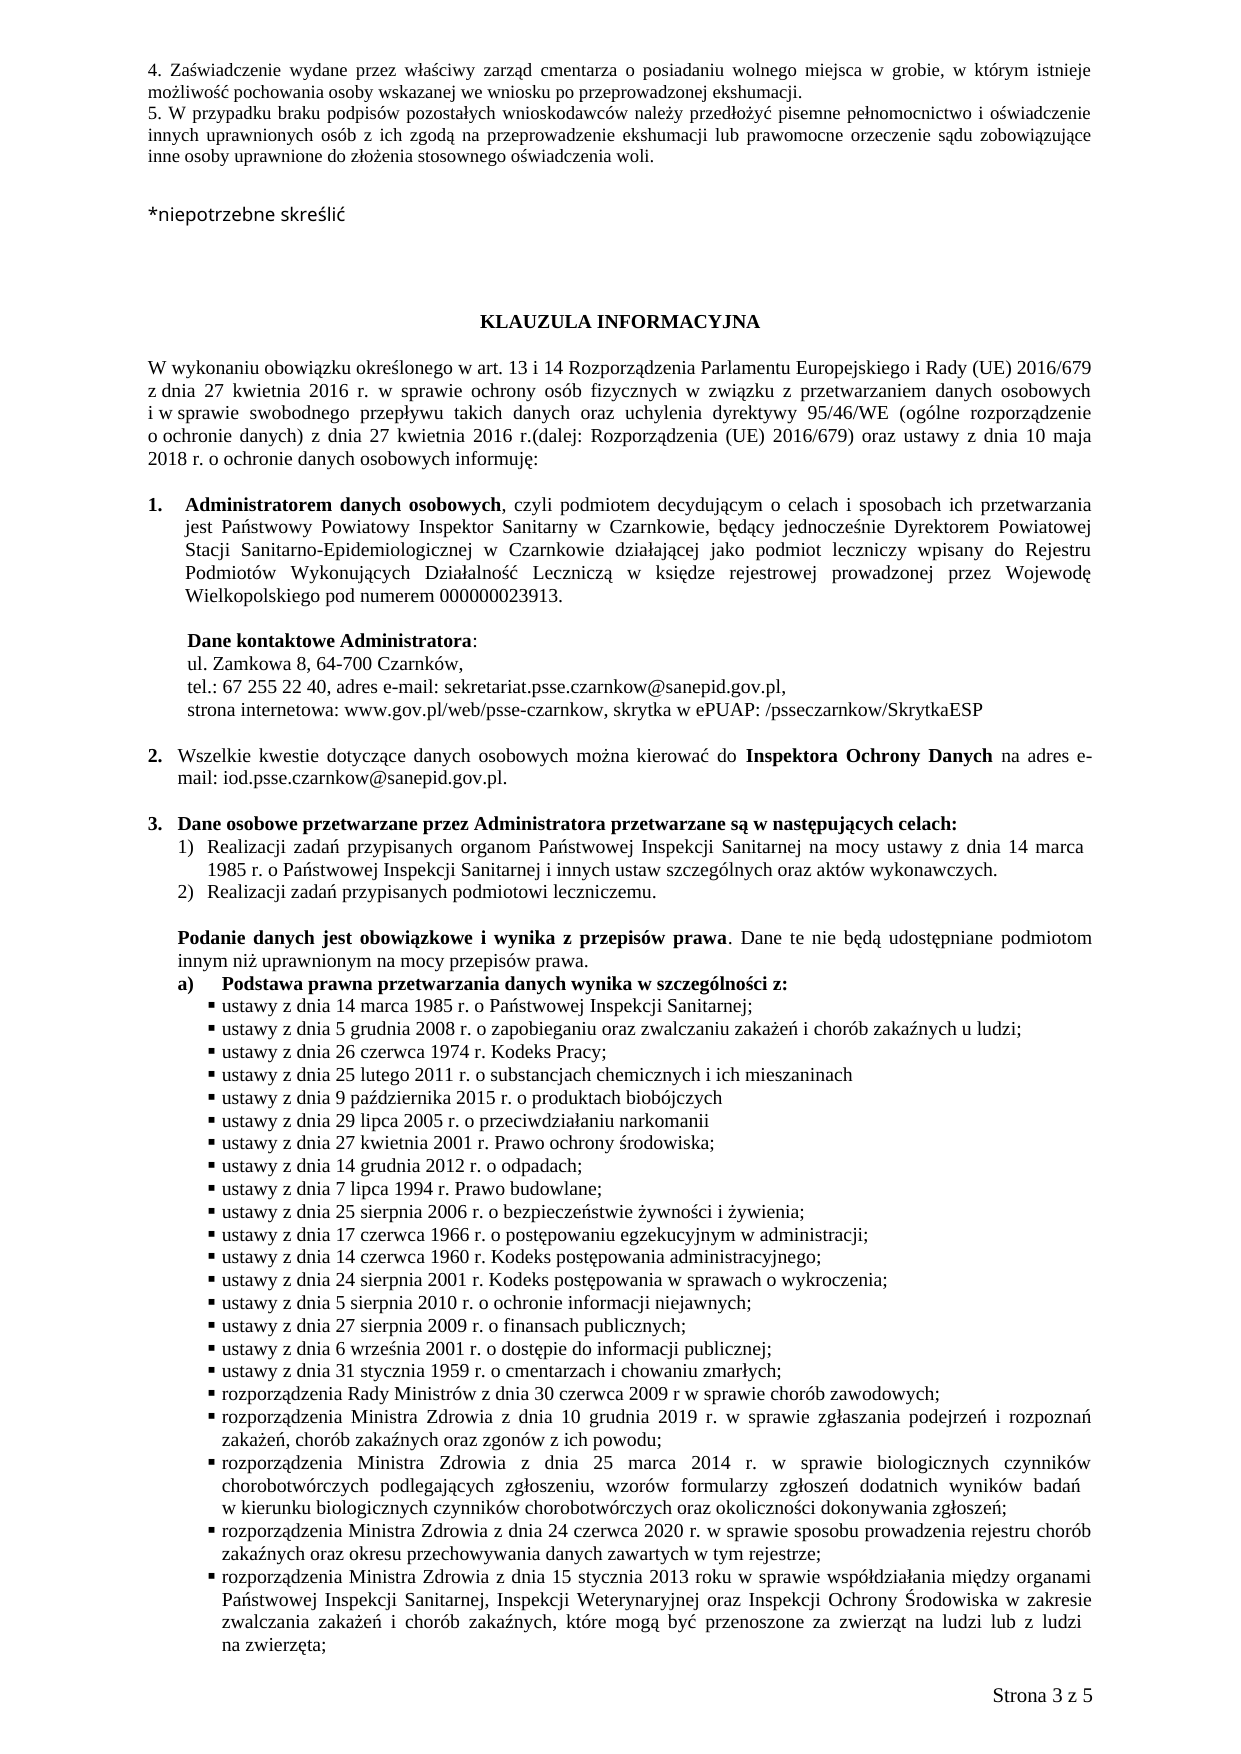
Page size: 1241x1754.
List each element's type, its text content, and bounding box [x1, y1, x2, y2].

list Realizacji zadań przypisanych podmiotowi leczniczemu. [177, 880, 1092, 903]
list Dane osobowe przetwarzane przez Administratora przetwarzane są w następujących celach: [148, 812, 1092, 835]
list ustawy z dnia 7 lipca 1994 r. Prawo budowlane; [207, 1177, 1092, 1200]
list ustawy z dnia 5 sierpnia 2010 r. o ochronie informacji niejawnych; [207, 1291, 1092, 1314]
list ustawy z dnia 24 sierpnia 2001 r. Kodeks postępowania w sprawach o wykroczenia; [207, 1268, 1092, 1291]
list ustawy z dnia 14 czerwca 1960 r. Kodeks postępowania administracyjnego; [207, 1245, 1092, 1268]
list ustawy z dnia 26 czerwca 1974 r. Kodeks Pracy; [207, 1040, 1092, 1063]
list ustawy z dnia 27 kwietnia 2001 r. Prawo ochrony środowiska; [207, 1131, 1092, 1154]
list rozporządzenia Ministra Zdrowia z dnia 24 czerwca 2020 r. w sprawie sposobu prowadzenia rejestru chorób zakaźnych oraz okresu przechowywania danych zawartych w tym rejestrze; [207, 1519, 1092, 1565]
text tel.: 67 255 22 40, adres e-mail: sekretariat.psse.czarnkow@sanepid.gov.pl, [148, 675, 1092, 698]
list ustawy z dnia 14 grudnia 2012 r. o odpadach; [207, 1154, 1092, 1177]
list ustawy z dnia 6 września 2001 r. o dostępie do informacji publicznej; [207, 1337, 1092, 1359]
list ustawy z dnia 14 marca 1985 r. o Państwowej Inspekcji Sanitarnej; [207, 994, 1092, 1017]
list Realizacji zadań przypisanych organom Państwowej Inspekcji Sanitarnej na mocy ustawy z dnia 14 marca 1985 r. o Państwowej Inspekcji Sanitarnej i innych ustaw szczególnych oraz aktów wykonawczych. [177, 835, 1092, 880]
list rozporządzenia Rady Ministrów z dnia 30 czerwca 2009 r w sprawie chorób zawodowych; [207, 1382, 1092, 1405]
text KLAUZULA INFORMACYJNA [148, 310, 1092, 333]
list Administratorem danych osobowych, czyli podmiotem decydującym o celach i sposobach ich przetwarzania jest Państwowy Powiatowy Inspektor Sanitarny w Czarnkowie, będący jednocześnie Dyrektorem Powiatowej Stacji Sanitarno-Epidemiologicznej w Czarnkowie działającej jako podmiot leczniczy wpisany do Rejestru Podmiotów Wykonujących Działalność Leczniczą w księdze rejestrowej prowadzonej przez Wojewodę Wielkopolskiego pod numerem 000000023913. [148, 493, 1092, 607]
list ustawy z dnia 31 stycznia 1959 r. o cmentarzach i chowaniu zmarłych; [207, 1359, 1092, 1382]
text *niepotrzebne skreślić [148, 201, 1092, 226]
text 5. W przypadku braku podpisów pozostałych wnioskodawców należy przedłożyć pisemne pełnomocnictwo i oświadczenie innych uprawnionych osób z ich zgodą na przeprowadzenie ekshumacji lub prawomocne orzeczenie sądu zobowiązujące inne osoby uprawnione do złożenia stosownego oświadczenia woli. [148, 102, 1092, 167]
text strona internetowa: www.gov.pl/web/psse-czarnkow, skrytka w ePUAP: /psseczarnkow/SkrytkaESP [148, 698, 1092, 721]
list ustawy z dnia 5 grudnia 2008 r. o zapobieganiu oraz zwalczaniu zakażeń i chorób zakaźnych u ludzi; [207, 1017, 1092, 1040]
list ustawy z dnia 27 sierpnia 2009 r. o finansach publicznych; [207, 1314, 1092, 1337]
text ul. Zamkowa 8, 64-700 Czarnków, [148, 652, 1092, 675]
text Podanie danych jest obowiązkowe i wynika z przepisów prawa. Dane te nie będą udostępniane podmiotom innym niż uprawnionym na mocy przepisów prawa. [177, 926, 1092, 972]
list ustawy z dnia 25 sierpnia 2006 r. o bezpieczeństwie żywności i żywienia; [207, 1200, 1092, 1223]
list ustawy z dnia 29 lipca 2005 r. o przeciwdziałaniu narkomanii [207, 1108, 1092, 1131]
list rozporządzenia Ministra Zdrowia z dnia 25 marca 2014 r. w sprawie biologicznych czynników chorobotwórczych podlegających zgłoszeniu, wzorów formularzy zgłoszeń dodatnich wyników badań w kierunku biologicznych czynników chorobotwórczych oraz okoliczności dokonywania zgłoszeń; [207, 1451, 1092, 1519]
list ustawy z dnia 9 października 2015 r. o produktach biobójczych [207, 1086, 1092, 1108]
text Dane kontaktowe Administratora: [148, 629, 1092, 652]
text W wykonaniu obowiązku określonego w art. 13 i 14 Rozporządzenia Parlamentu Europejskiego i Rady (UE) 2016/679 z dnia 27 kwietnia 2016 r. w sprawie ochrony osób fizycznych w związku z przetwarzaniem danych osobowych i w sprawie swobodnego przepływu takich danych oraz uchylenia dyrektywy 95/46/WE (ogólne rozporządzenie o ochronie danych) z dnia 27 kwietnia 2016 r.(dalej: Rozporządzenia (UE) 2016/679) oraz ustawy z dnia 10 maja 2018 r. o ochronie danych osobowych informuję: [148, 356, 1092, 470]
list rozporządzenia Ministra Zdrowia z dnia 10 grudnia 2019 r. w sprawie zgłaszania podejrzeń i rozpoznań zakażeń, chorób zakaźnych oraz zgonów z ich powodu; [207, 1405, 1092, 1451]
list ustawy z dnia 25 lutego 2011 r. o substancjach chemicznych i ich mieszaninach [207, 1063, 1092, 1086]
text 4. Zaświadczenie wydane przez właściwy zarząd cmentarza o posiadaniu wolnego miejsca w grobie, w którym istnieje możliwość pochowania osoby wskazanej we wniosku po przeprowadzonej ekshumacji. [148, 59, 1092, 102]
list ustawy z dnia 17 czerwca 1966 r. o postępowaniu egzekucyjnym w administracji; [207, 1223, 1092, 1245]
list rozporządzenia Ministra Zdrowia z dnia 15 stycznia 2013 roku w sprawie współdziałania między organami Państwowej Inspekcji Sanitarnej, Inspekcji Weterynaryjnej oraz Inspekcji Ochrony Środowiska w zakresie zwalczania zakażeń i chorób zakaźnych, które mogą być przenoszone za zwierząt na ludzi lub z ludzi na zwierzęta; [207, 1565, 1092, 1656]
list Wszelkie kwestie dotyczące danych osobowych można kierować do Inspektora Ochrony Danych na adres e-mail: iod.psse.czarnkow@sanepid.gov.pl. [148, 743, 1092, 789]
list Podstawa prawna przetwarzania danych wynika w szczególności z: [177, 972, 1092, 994]
